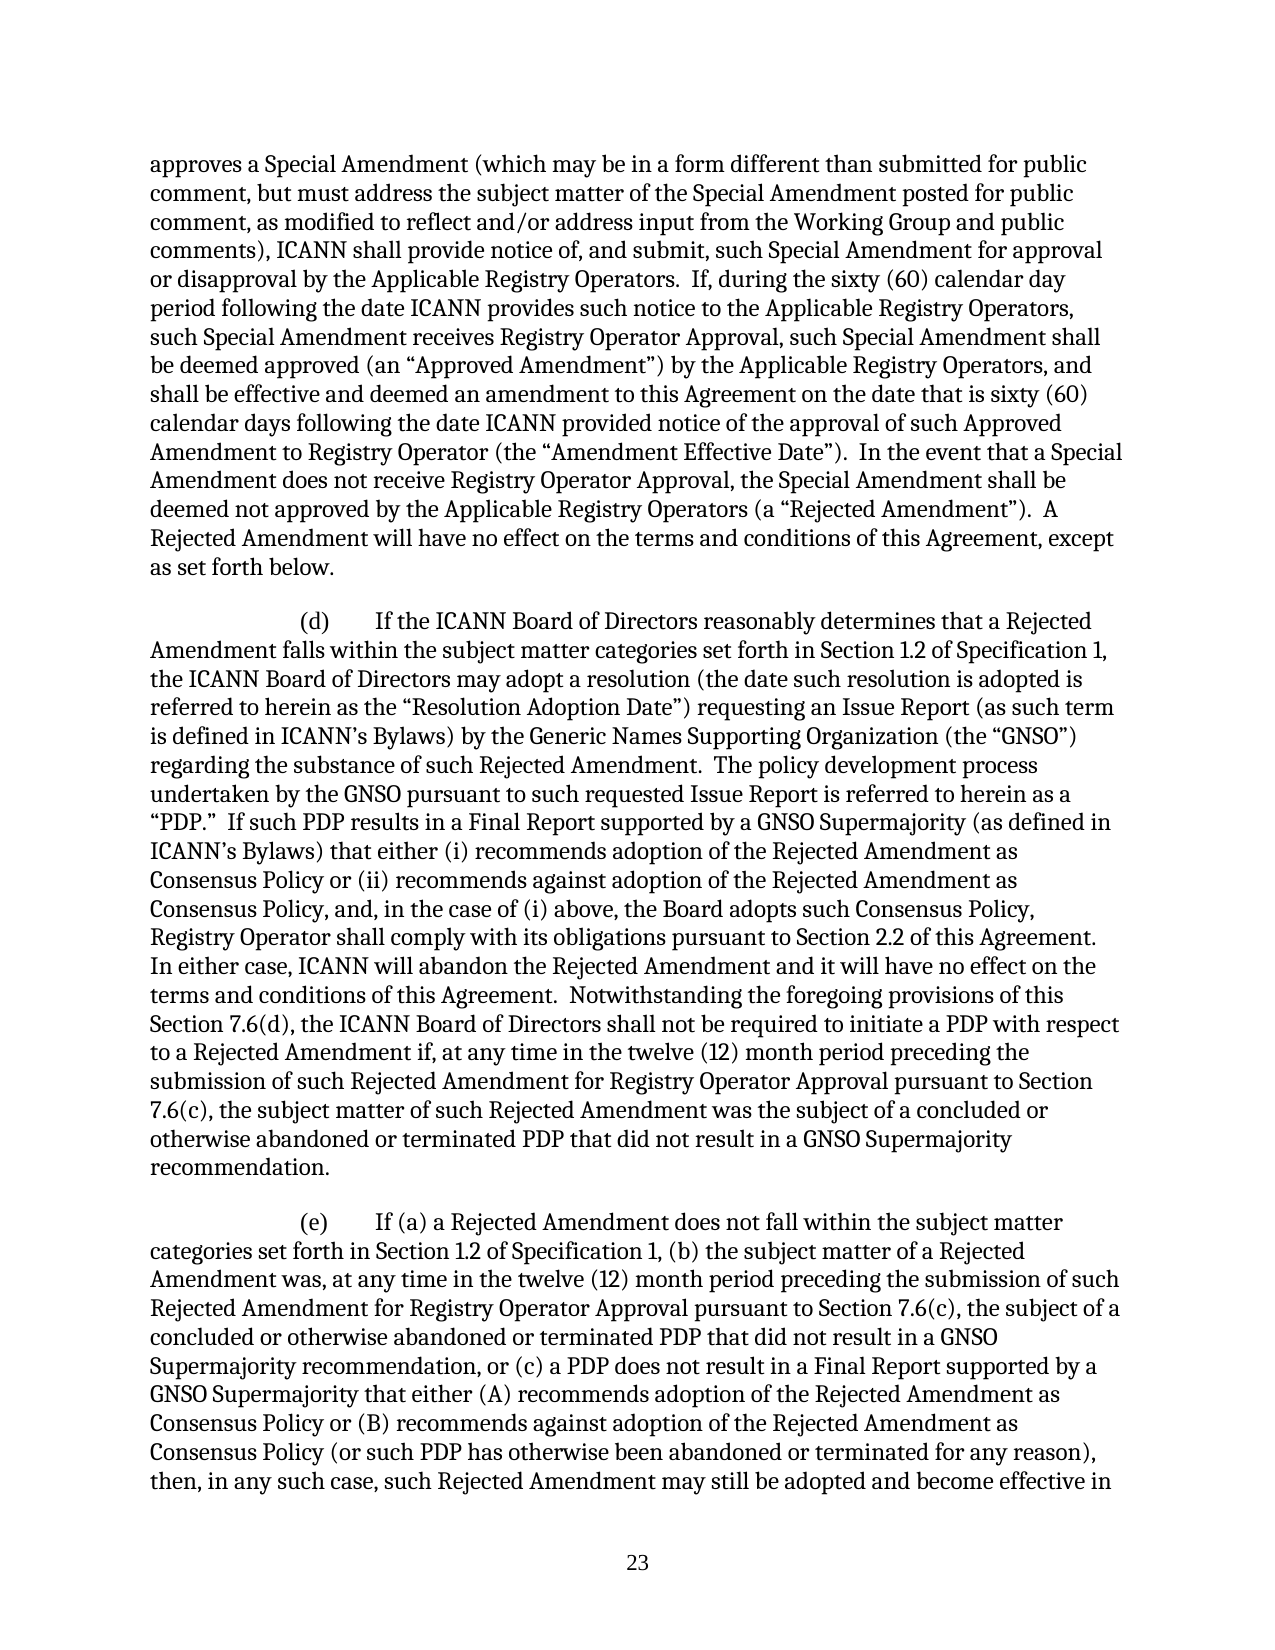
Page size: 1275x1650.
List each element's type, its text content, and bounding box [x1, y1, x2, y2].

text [150, 150, 1125, 581]
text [150, 1207, 1125, 1495]
text If the ICANN Board of Directors reasonably determines that a Rejected Amendment falls within the subject matter categories set forth in Section 1.2 of Specification 1, the ICANN Board of Directors may adopt a resolution (the date such resolution is adopted is referred to herein as the “Resolution Adoption Date”) requesting an Issue Report (as such term is defined in ICANN’s Bylaws) by the Generic Names Supporting Organization (the “GNSO”) regarding the substance of such Rejected Amendment. The policy development process undertaken by the GNSO pursuant to such requested Issue Report is referred to herein as a “PDP.” If such PDP results in a Final Report supported by a GNSO Supermajority (as defined in ICANN’s Bylaws) that either (i) recommends adoption of the Rejected Amendment as Consensus Policy or (ii) recommends against adoption of the Rejected Amendment as Consensus Policy, and, in the case of (i) above, the Board adopts such Consensus Policy, Registry Operator shall comply with its obligations pursuant to Section 2.2 of this Agreement. In either case, ICANN will abandon the Rejected Amendment and it will have no effect on the terms and conditions of this Agreement. Notwithstanding the foregoing provisions of this Section 7.6(d), the ICANN Board of Directors shall not be required to initiate a PDP with respect to a Rejected Amendment if, at any time in the twelve (12) month period preceding the submission of such Rejected Amendment for Registry Operator Approval pursuant to Section 7.6(c), the subject matter of such Rejected Amendment was the subject of a concluded or otherwise abandoned or terminated PDP that did not result in a GNSO Supermajority recommendation. [150, 606, 1125, 1182]
